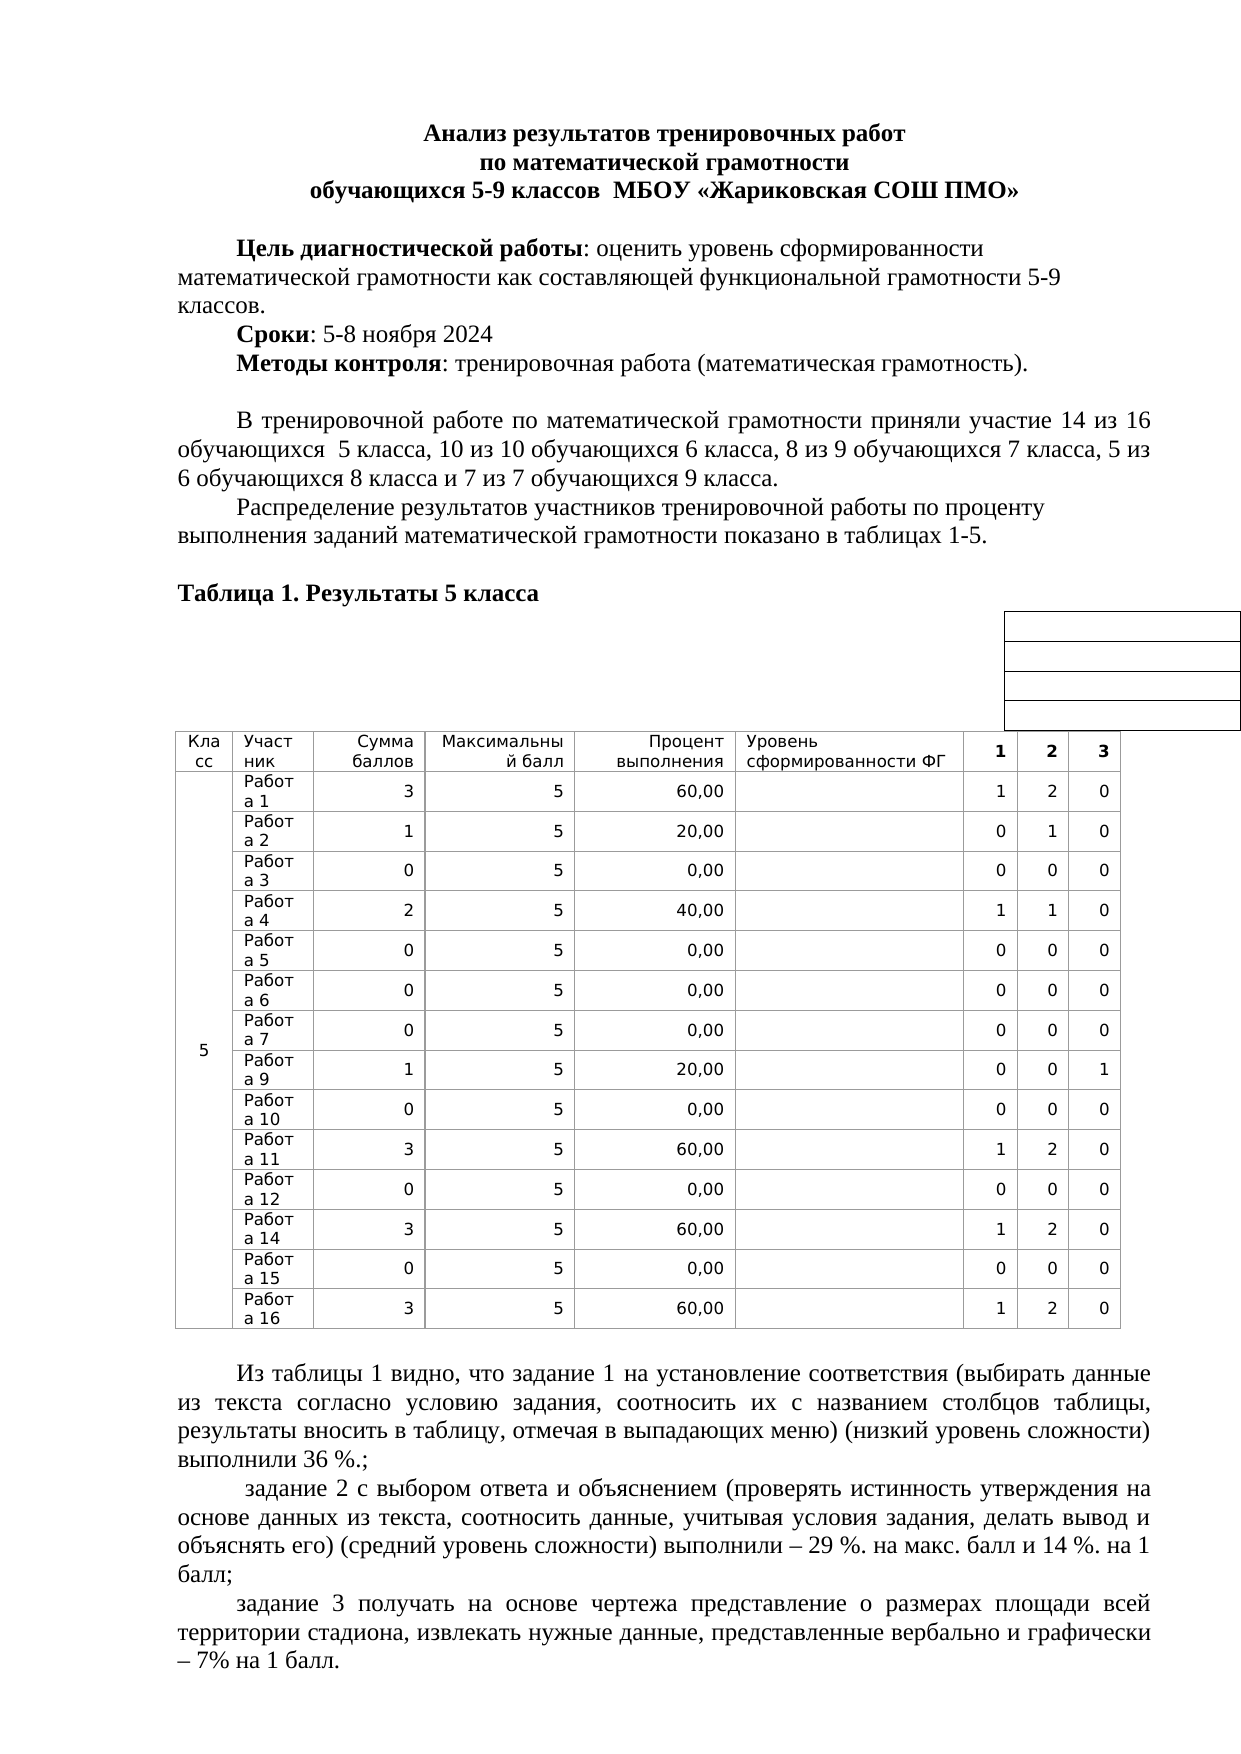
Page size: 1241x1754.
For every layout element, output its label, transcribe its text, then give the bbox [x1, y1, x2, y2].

text Сроки: 5-8 ноября 2024 [177, 319, 1152, 348]
table_cell Работа 14 [233, 1210, 313, 1248]
table_cell 1 [964, 1289, 1017, 1328]
table_cell [736, 971, 963, 1010]
table_cell 0 [1018, 931, 1068, 970]
table_cell 40,00 [575, 891, 735, 930]
table_cell [736, 812, 963, 851]
table_cell 0 [314, 931, 424, 970]
table_cell 0,00 [575, 1090, 735, 1129]
table_cell 0 [314, 1170, 424, 1209]
table_cell 5 [426, 1250, 574, 1288]
table_cell 1 [964, 1130, 1017, 1169]
table_cell Работа 16 [233, 1289, 313, 1328]
table_cell 0 [1018, 971, 1068, 1010]
table_cell 0,00 [575, 931, 735, 970]
table_cell Работа 15 [233, 1250, 313, 1288]
table_cell 3 [314, 1130, 424, 1169]
table_header [1005, 612, 1240, 641]
table_header 2 [1018, 732, 1068, 771]
text Цель диагностической работы: оценить уровень сформированности математической грамотности как составляющей функциональной грамотности 5-9 классов. [177, 233, 1152, 319]
table_cell 0 [1018, 1170, 1068, 1209]
table_cell Работа 9 [233, 1051, 313, 1089]
table_cell [736, 1250, 963, 1288]
table_header Сумма баллов [314, 732, 424, 771]
table_cell 0 [964, 812, 1017, 851]
table_cell 5 [426, 931, 574, 970]
table_cell 0 [1069, 1210, 1120, 1248]
table_cell 5 [426, 1051, 574, 1089]
table_cell [1005, 642, 1240, 671]
table_header Процент выполнения [575, 732, 735, 771]
table_cell [736, 1090, 963, 1129]
text обучающихся 5-9 классов МБОУ «Жариковская СОШ ПМО» [177, 176, 1152, 204]
table_cell 2 [314, 891, 424, 930]
table_cell 0 [964, 1051, 1017, 1089]
text Распределение результатов участников тренировочной работы по проценту выполнения заданий математической грамотности показано в таблицах 1-5. [177, 492, 1152, 549]
table_cell 0,00 [575, 1170, 735, 1209]
table_cell 0 [314, 1250, 424, 1288]
table_cell 5 [426, 1210, 574, 1248]
table_cell [736, 1289, 963, 1328]
table_cell 5 [426, 812, 574, 851]
table_cell 1 [314, 1051, 424, 1089]
table_cell 0,00 [575, 971, 735, 1010]
table_cell Работа 6 [233, 971, 313, 1010]
table_cell 5 [426, 1170, 574, 1209]
table_cell 0 [964, 931, 1017, 970]
table_cell 1 [1069, 1051, 1120, 1089]
table_cell 0,00 [575, 1011, 735, 1049]
text Анализ результатов тренировочных работ [177, 118, 1152, 147]
table_cell 5 [426, 891, 574, 930]
table_cell [736, 891, 963, 930]
table_cell [736, 852, 963, 890]
table_cell 5 [426, 971, 574, 1010]
table_cell 1 [1018, 812, 1068, 851]
table_cell 20,00 [575, 812, 735, 851]
table_cell 5 [426, 1130, 574, 1169]
table_cell 0 [314, 1011, 424, 1049]
table_cell 0 [314, 852, 424, 890]
table_cell [736, 772, 963, 811]
table_cell 1 [1018, 891, 1068, 930]
table_cell 3 [314, 1289, 424, 1328]
table_cell 0 [1069, 891, 1120, 930]
table_cell 5 [176, 772, 232, 1328]
text Методы контроля: тренировочная работа (математическая грамотность). [177, 348, 1152, 377]
table_cell 0 [1018, 1250, 1068, 1288]
table_cell 2 [1018, 1210, 1068, 1248]
table_cell 0 [1069, 772, 1120, 811]
text В тренировочной работе по математической грамотности приняли участие 14 из 16 обучающихся 5 класса, 10 из 10 обучающихся 6 класса, 8 из 9 обучающихся 7 класса, 5 из 6 обучающихся 8 класса и 7 из 7 обучающихся 9 класса. [177, 406, 1152, 492]
table_cell 3 [314, 1210, 424, 1248]
table_header 1 [964, 732, 1017, 771]
table_cell 0 [964, 1090, 1017, 1129]
table_cell 0 [1069, 1289, 1120, 1328]
table_cell 5 [426, 1011, 574, 1049]
table_cell [736, 1210, 963, 1248]
table_cell 5 [426, 1090, 574, 1129]
table_cell Работа 1 [233, 772, 313, 811]
table_cell 0 [1018, 1090, 1068, 1129]
table_header Класс [176, 732, 232, 771]
table_cell 0 [314, 971, 424, 1010]
text Таблица 1. Результаты 5 класса [177, 578, 1152, 607]
text Из таблицы 1 видно, что задание 1 на установление соответствия (выбирать данные из текста согласно условию задания, соотносить их с названием столбцов таблицы, результаты вносить в таблицу, отмечая в выпадающих меню) (низкий уровень сложности) выполнили 36 %.; [177, 1358, 1152, 1473]
table_cell 0 [964, 852, 1017, 890]
table_cell 20,00 [575, 1051, 735, 1089]
table_cell 0,00 [575, 852, 735, 890]
table_cell 0 [964, 1170, 1017, 1209]
table_cell [1005, 672, 1240, 700]
table_cell Работа 2 [233, 812, 313, 851]
table_cell 60,00 [575, 1289, 735, 1328]
table_cell 0 [1069, 931, 1120, 970]
table_cell 0 [1069, 971, 1120, 1010]
table_cell Работа 5 [233, 931, 313, 970]
table_cell 0 [1069, 1090, 1120, 1129]
text задание 2 с выбором ответа и объяснением (проверять истинность утверждения на основе данных из текста, соотносить данные, учитывая условия задания, делать вывод и объяснять его) (средний уровень сложности) выполнили – 29 %. на макс. балл и 14 %. на 1 балл; [177, 1473, 1152, 1588]
table_cell Работа 10 [233, 1090, 313, 1129]
table_cell 0 [1069, 1011, 1120, 1049]
table_cell 0 [964, 1250, 1017, 1288]
table_header Уровень сформированности ФГ [736, 732, 963, 771]
table_cell 60,00 [575, 1130, 735, 1169]
table_cell 1 [964, 772, 1017, 811]
table_header Участник [233, 732, 313, 771]
table_cell [736, 1011, 963, 1049]
table_cell Работа 7 [233, 1011, 313, 1049]
table_cell 5 [426, 1289, 574, 1328]
table_cell 1 [964, 1210, 1017, 1248]
table_cell 0 [964, 1011, 1017, 1049]
table_cell 2 [1018, 772, 1068, 811]
table_cell Работа 12 [233, 1170, 313, 1209]
table_cell 3 [314, 772, 424, 811]
table_cell 0 [1069, 1170, 1120, 1209]
table_cell 5 [426, 852, 574, 890]
table_cell 0 [964, 971, 1017, 1010]
table_cell 0,00 [575, 1250, 735, 1288]
table_cell 0 [1018, 852, 1068, 890]
table_cell Работа 4 [233, 891, 313, 930]
table_header 3 [1069, 732, 1120, 771]
table_cell Работа 3 [233, 852, 313, 890]
table_cell [736, 931, 963, 970]
table_cell 0 [1069, 852, 1120, 890]
table_cell Работа 11 [233, 1130, 313, 1169]
table_cell 2 [1018, 1130, 1068, 1169]
text задание 3 получать на основе чертежа представление о размерах площади всей территории стадиона, извлекать нужные данные, представленные вербально и графически – 7% на 1 балл. [177, 1588, 1152, 1674]
table_cell [736, 1170, 963, 1209]
table_cell 1 [314, 812, 424, 851]
table_cell [736, 1130, 963, 1169]
table_header Максимальный балл [426, 732, 574, 771]
table_cell [736, 1051, 963, 1089]
table_cell 0 [1018, 1051, 1068, 1089]
text по математической грамотности [177, 147, 1152, 176]
table_cell 0 [1069, 1250, 1120, 1288]
table_cell 0 [1069, 1130, 1120, 1169]
table_cell 0 [314, 1090, 424, 1129]
table_cell [1005, 701, 1240, 730]
table_cell 0 [1069, 812, 1120, 851]
table_cell 60,00 [575, 772, 735, 811]
table_cell 1 [964, 891, 1017, 930]
table_cell 60,00 [575, 1210, 735, 1248]
table_cell 2 [1018, 1289, 1068, 1328]
table_cell 0 [1018, 1011, 1068, 1049]
table_cell 5 [426, 772, 574, 811]
